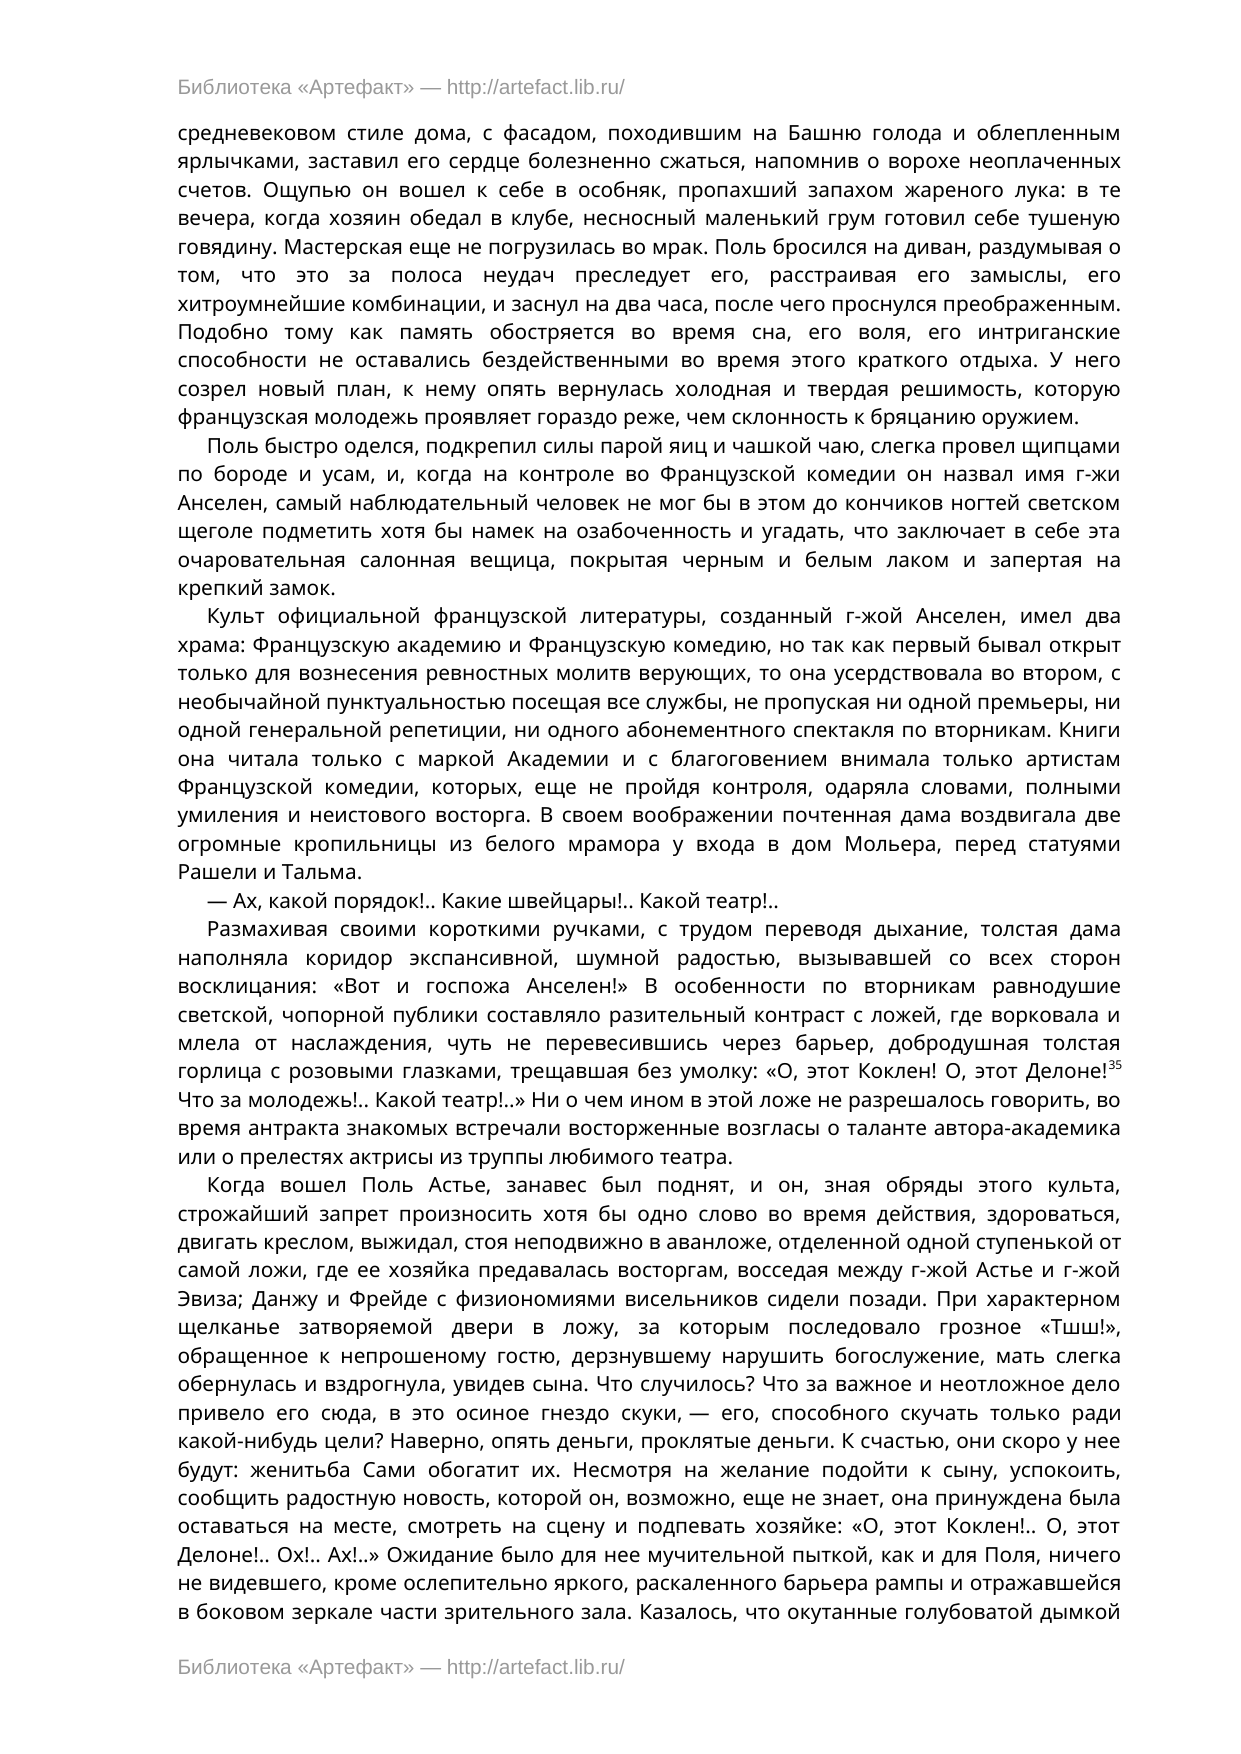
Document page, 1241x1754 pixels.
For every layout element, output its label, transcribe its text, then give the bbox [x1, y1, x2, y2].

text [177, 118, 1122, 431]
text — Ах, какой порядок!.. Какие швейцары!.. Какой театр!.. [177, 886, 1122, 914]
text Размахивая своими короткими ручками, с трудом переводя дыхание, толстая дама наполняла коридор экспансивной, шумной радостью, вызывавшей со всех сторон восклицания: «Вот и госпожа Анселен!» В особенности по вторникам равнодушие светской, чопорной публики составляло разительный контраст с ложей, где ворковала и млела от наслаждения, чуть не перевесившись через барьер, добродушная толстая горлица с розовыми глазками, трещавшая без умолку: «О, этот Коклен! О, этот Делоне!35 Что за молодежь!.. Какой театр!..» Ни о чем ином в этой ложе не разрешалось говорить, во время антракта знакомых встречали восторженные возгласы о таланте автора-академика или о прелестях актрисы из труппы любимого театра. [177, 914, 1122, 1170]
text Культ официальной французской литературы, созданный г-жой Анселен, имел два храма: Французскую академию и Французскую комедию, но так как первый бывал открыт только для вознесения ревностных молитв верующих, то она усердствовала во втором, с необычайной пунктуальностью посещая все службы, не пропуская ни одной премьеры, ни одной генеральной репетиции, ни одного абонементного спектакля по вторникам. Книги она читала только с маркой Академии и с благоговением внимала только артистам Французской комедии, которых, еще не пройдя контроля, одаряла словами, полными умиления и неистового восторга. В своем воображении почтенная дама воздвигала две огромные кропильницы из белого мрамора у входа в дом Мольера, перед статуями Рашели и Тальма. [177, 602, 1122, 886]
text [177, 1170, 1122, 1625]
text Поль быстро оделся, подкрепил силы парой яиц и чашкой чаю, слегка провел щипцами по бороде и усам, и, когда на контроле во Французской комедии он назвал имя г-жи Анселен, самый наблюдательный человек не мог бы в этом до кончиков ногтей светском щеголе подметить хотя бы намек на озабоченность и угадать, что заключает в себе эта очаровательная салонная вещица, покрытая черным и белым лаком и запертая на крепкий замок. [177, 431, 1122, 602]
